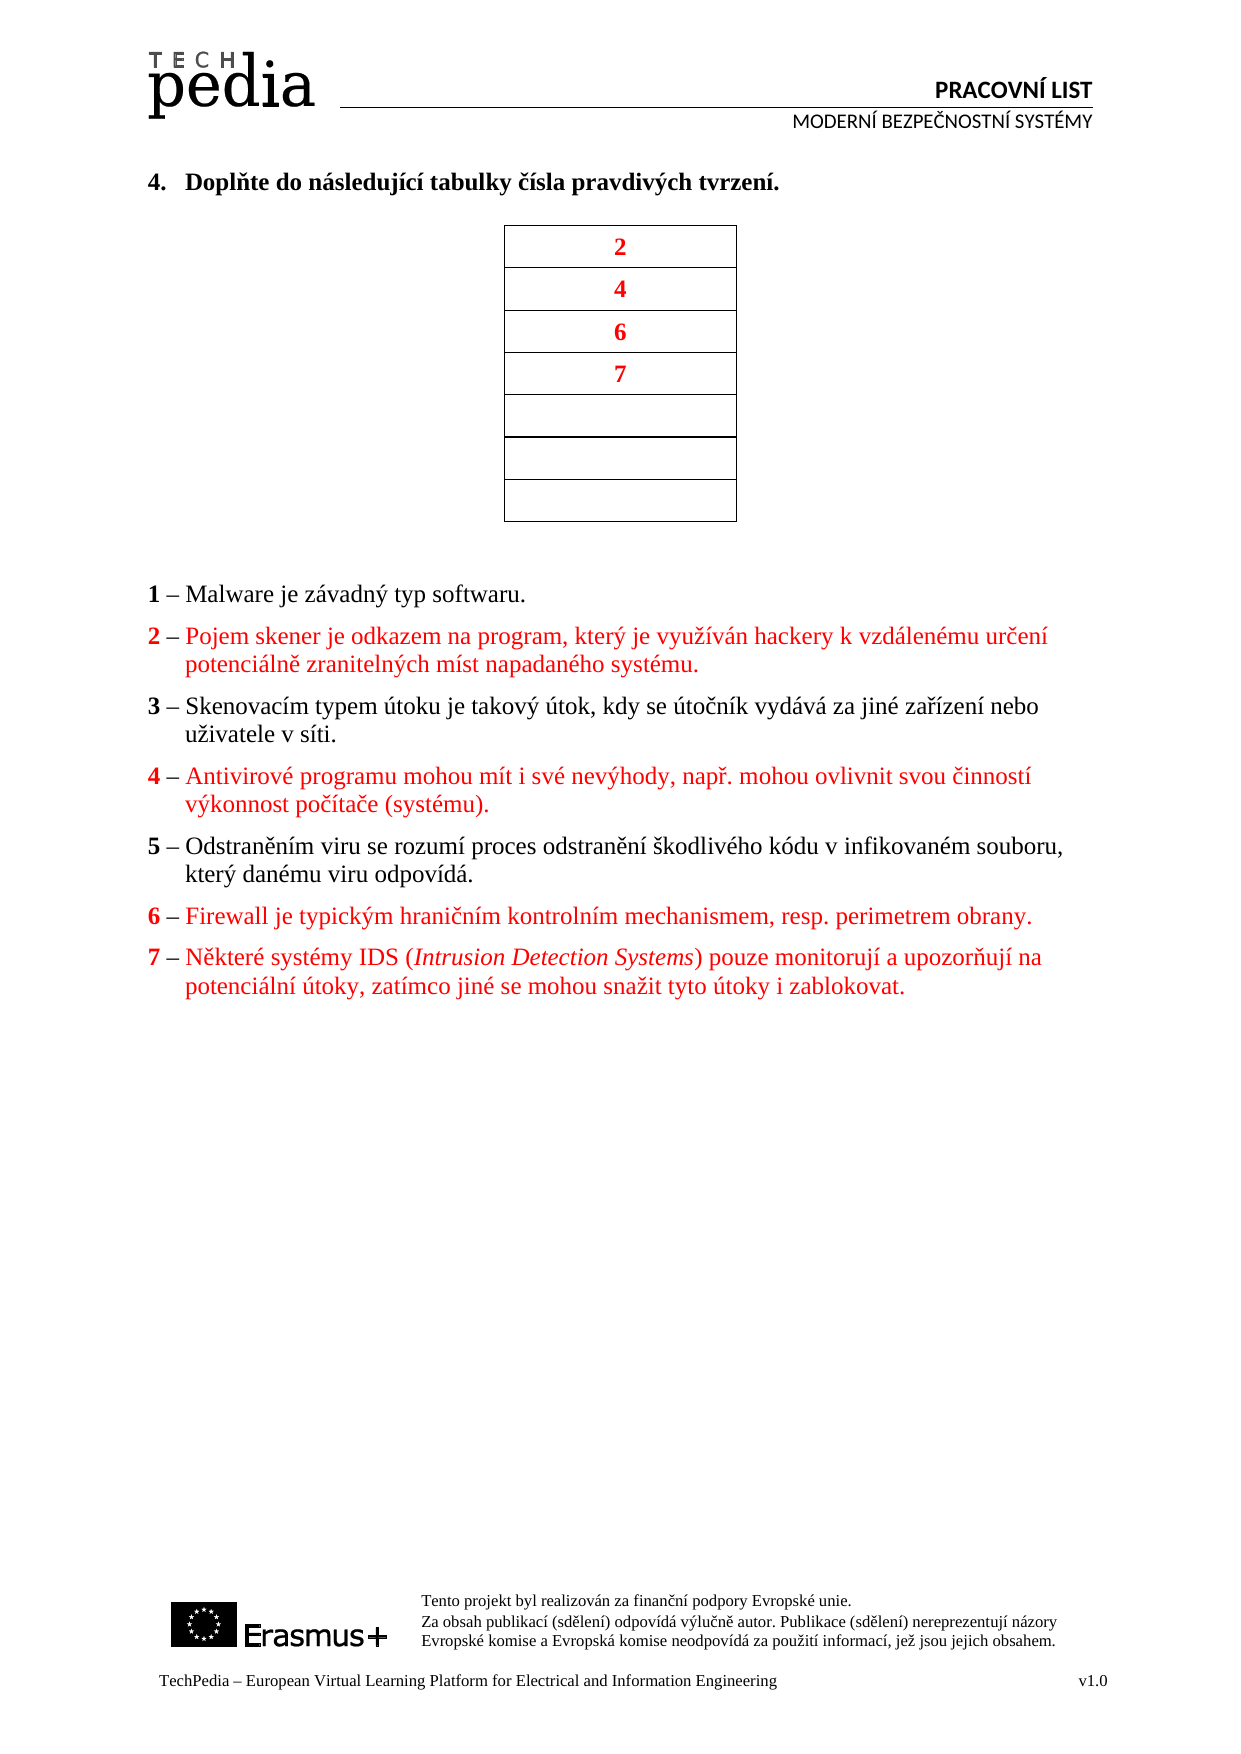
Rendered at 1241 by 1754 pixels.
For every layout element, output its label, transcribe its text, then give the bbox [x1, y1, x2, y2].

text 3 – Skenovacím typem útoku je takový útok, kdy se útočník vydává za jiné zařízení nebo uživatele v síti. [148, 691, 1093, 748]
table_header 2 [505, 226, 736, 267]
table_cell [505, 480, 736, 521]
text 2 – Pojem skener je odkazem na program, který je využíván hackery k vzdálenému určení potenciálně zranitelných míst napadaného systému. [148, 621, 1093, 678]
table_cell 4 [505, 268, 736, 309]
text 7 – Některé systémy IDS (Intrusion Detection Systems) pouze monitorují a upozorňují na potenciální útoky, zatímco jiné se mohou snažit tyto útoky i zablokovat. [148, 942, 1093, 999]
table_cell [505, 438, 736, 479]
text 1 – Malware je závadný typ softwaru. [148, 579, 1093, 608]
table_cell 7 [505, 353, 736, 394]
text 6 – Firewall je typickým hraničním kontrolním mechanismem, resp. perimetrem obrany. [148, 901, 1093, 929]
table_cell 6 [505, 311, 736, 352]
text 4 – Antivirové programu mohou mít i své nevýhody, např. mohou ovlivnit svou činností výkonnost počítače (systému). [148, 761, 1093, 818]
table_cell [505, 395, 736, 436]
text Doplňte do následující tabulky čísla pravdivých tvrzení. [148, 167, 1093, 196]
text 5 – Odstraněním viru se rozumí proces odstranění škodlivého kódu v infikovaném souboru, který danému viru odpovídá. [148, 831, 1093, 888]
